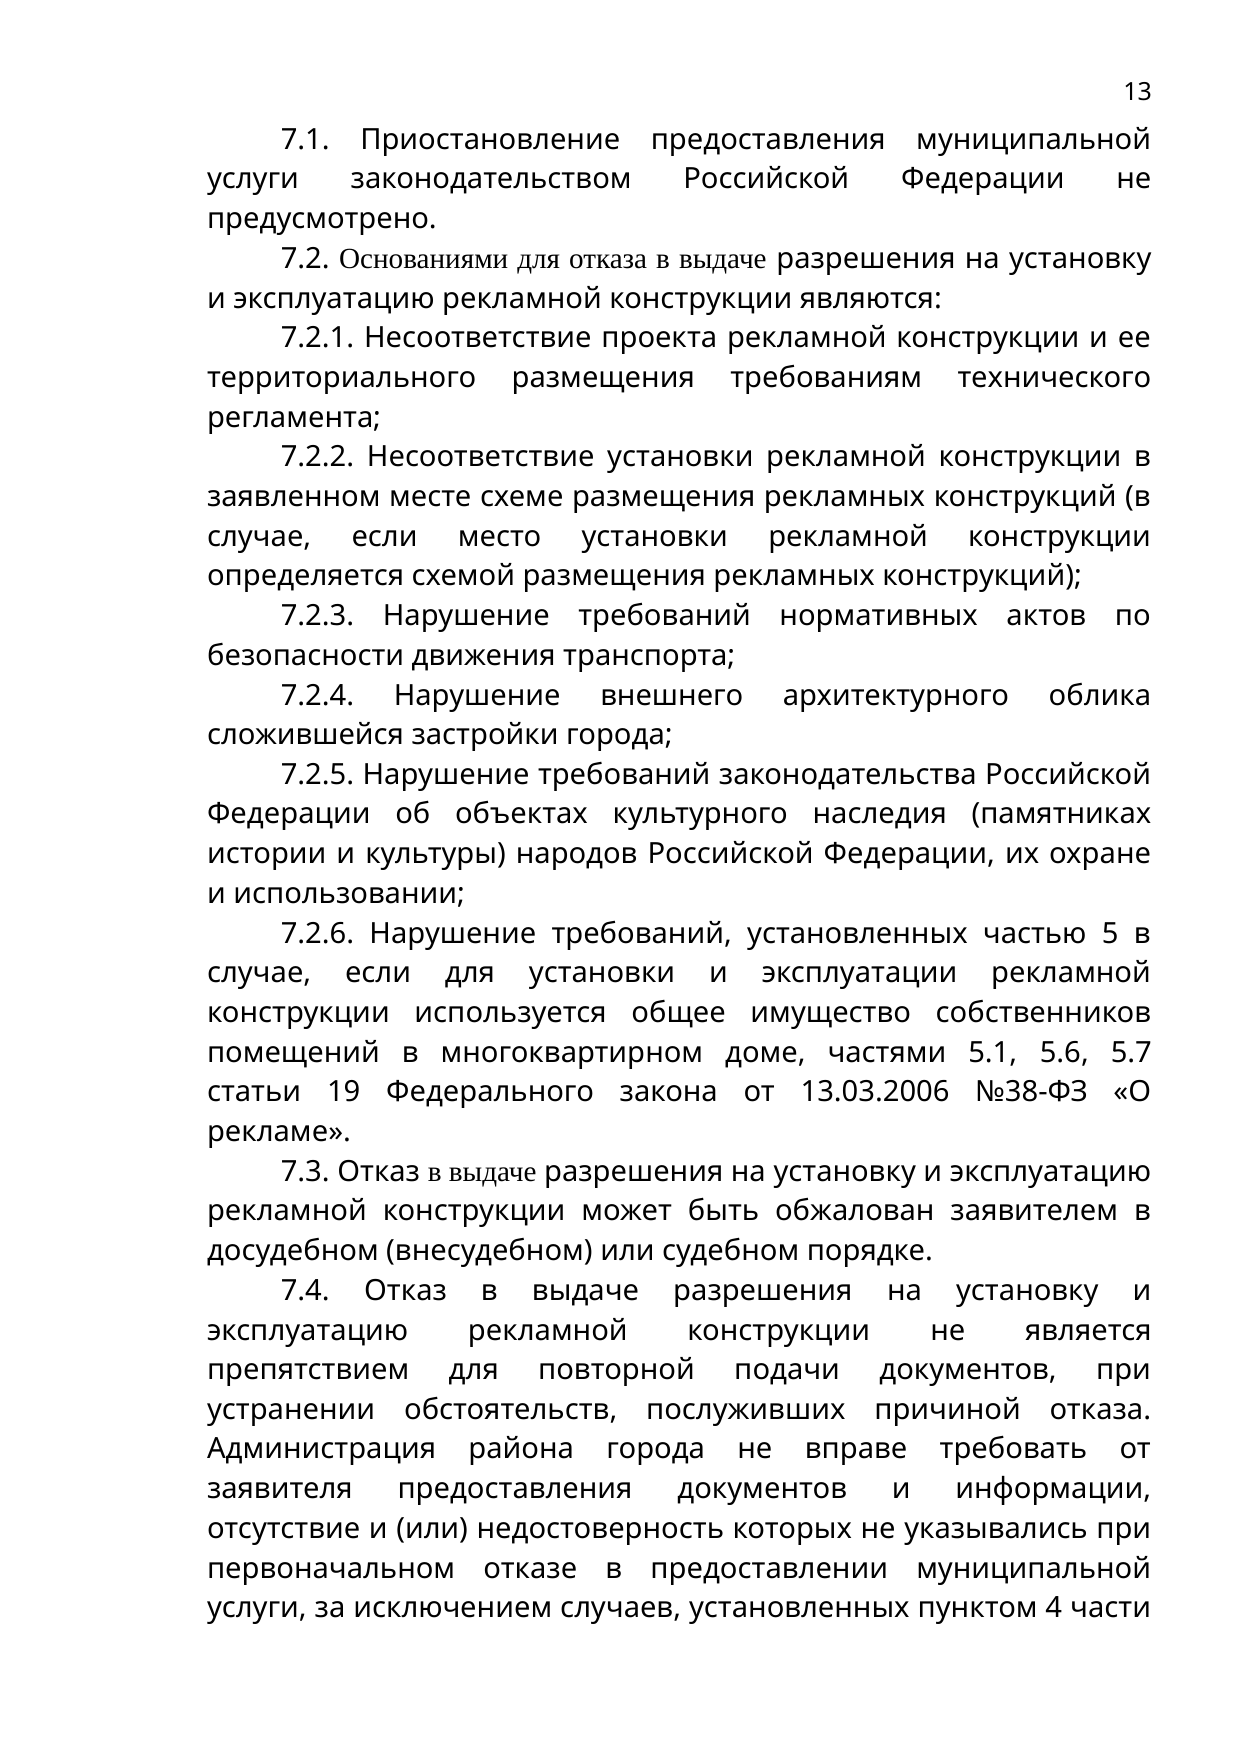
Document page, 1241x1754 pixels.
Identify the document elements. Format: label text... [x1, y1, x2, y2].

text 7.2.2. Несоответствие установки рекламной конструкции в заявленном месте схеме размещения рекламных конструкций (в случае, если место установки рекламной конструкции определяется схемой размещения рекламных конструкций); [207, 436, 1152, 594]
text 7.2.3. Нарушение требований нормативных актов по безопасности движения транспорта; [207, 594, 1152, 674]
text 7.2.4. Нарушение внешнего архитектурного облика сложившейся застройки города; [207, 674, 1152, 753]
text 7.2.5. Нарушение требований законодательства Российской Федерации об объектах культурного наследия (памятниках истории и культуры) народов Российской Федерации, их охране и использовании; [207, 753, 1152, 912]
text 7.3. Отказ в выдаче разрешения на установку и эксплуатацию рекламной конструкции может быть обжалован заявителем в досудебном (внесудебном) или судебном порядке. [207, 1150, 1152, 1269]
text 7.2.6. Нарушение требований, установленных частью 5 в случае, если для установки и эксплуатации рекламной конструкции используется общее имущество собственников помещений в многоквартирном доме, частями 5.1, 5.6, 5.7 статьи 19 Федерального закона от 13.03.2006 №38-ФЗ «О рекламе». [207, 912, 1152, 1150]
text 7.2.1. Несоответствие проекта рекламной конструкции и ее территориального размещения требованиям технического регламента; [207, 317, 1152, 436]
text 7.1. Приостановление предоставления муниципальной услуги законодательством Российской Федерации не предусмотрено. [207, 118, 1152, 237]
text 7.2. Основаниями для отказа в выдаче разрешения на установку и эксплуатацию рекламной конструкции являются: [207, 237, 1152, 317]
